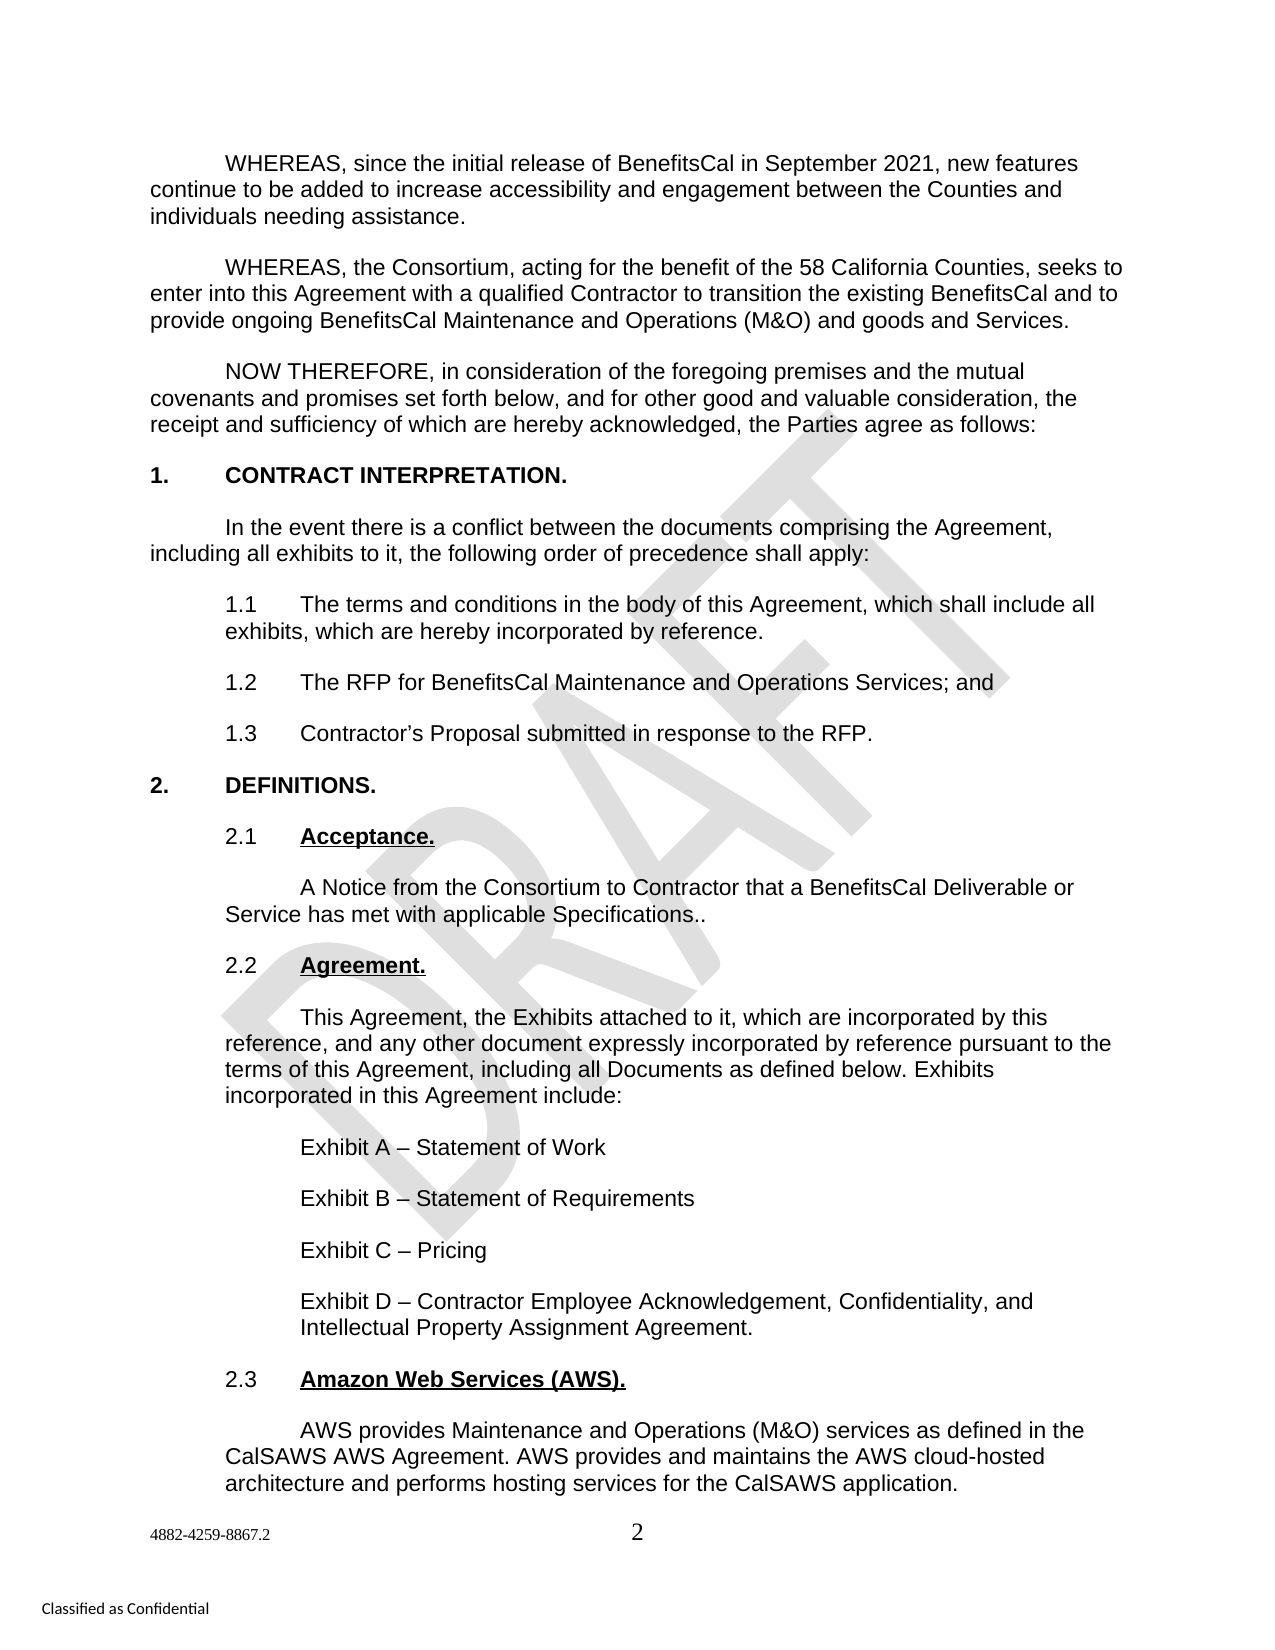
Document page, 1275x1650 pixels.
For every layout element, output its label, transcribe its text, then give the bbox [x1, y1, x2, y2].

text A Notice from the Consortium to Contractor that a BenefitsCal Deliverable or Service has met with applicable Specifications.. [225, 874, 1125, 927]
text Amazon Web Services (AWS). [225, 1366, 1125, 1392]
text NOW THEREFORE, in consideration of the foregoing premises and the mutual covenants and promises set forth below, and for other good and valuable consideration, the receipt and sufficiency of which are hereby acknowledged, the Parties agree as follows: [150, 358, 1125, 437]
text WHEREAS, since the initial release of BenefitsCal in September 2021, new features continue to be added to increase accessibility and engagement between the Counties and individuals needing assistance. [150, 150, 1125, 229]
text This Agreement, the Exhibits attached to it, which are incorporated by this reference, and any other document expressly incorporated by reference pursuant to the terms of this Agreement, including all Documents as defined below. Exhibits incorporated in this Agreement include: [225, 1003, 1125, 1109]
text DEFINITIONS. [150, 772, 1125, 798]
text Agreement. [225, 952, 1125, 978]
text Exhibit B – Statement of Requirements [225, 1185, 1125, 1212]
text Acceptance. [225, 823, 1125, 849]
text The terms and conditions in the body of this Agreement, which shall include all exhibits, which are hereby incorporated by reference. [225, 591, 1125, 644]
text CONTRACT INTERPRETATION. [150, 462, 1125, 488]
text The RFP for BenefitsCal Maintenance and Operations Services; and [225, 669, 1125, 695]
text In the event there is a conflict between the documents comprising the Agreement, including all exhibits to it, the following order of precedence shall apply: [150, 513, 1125, 566]
text Exhibit C – Pricing [225, 1237, 1125, 1263]
text AWS provides Maintenance and Operations (M&O) services as defined in the CalSAWS AWS Agreement. AWS provides and maintains the AWS cloud-hosted architecture and performs hosting services for the CalSAWS application. [225, 1417, 1125, 1496]
text WHEREAS, the Consortium, acting for the benefit of the 58 California Counties, seeks to enter into this Agreement with a qualified Contractor to transition the existing BenefitsCal and to provide ongoing BenefitsCal Maintenance and Operations (M&O) and goods and Services. [150, 254, 1125, 333]
text Exhibit A – Statement of Work [225, 1134, 1125, 1160]
text Exhibit D – Contractor Employee Acknowledgement, Confidentiality, and Intellectual Property Assignment Agreement. [300, 1288, 1125, 1341]
text Contractor’s Proposal submitted in response to the RFP. [225, 720, 1125, 747]
